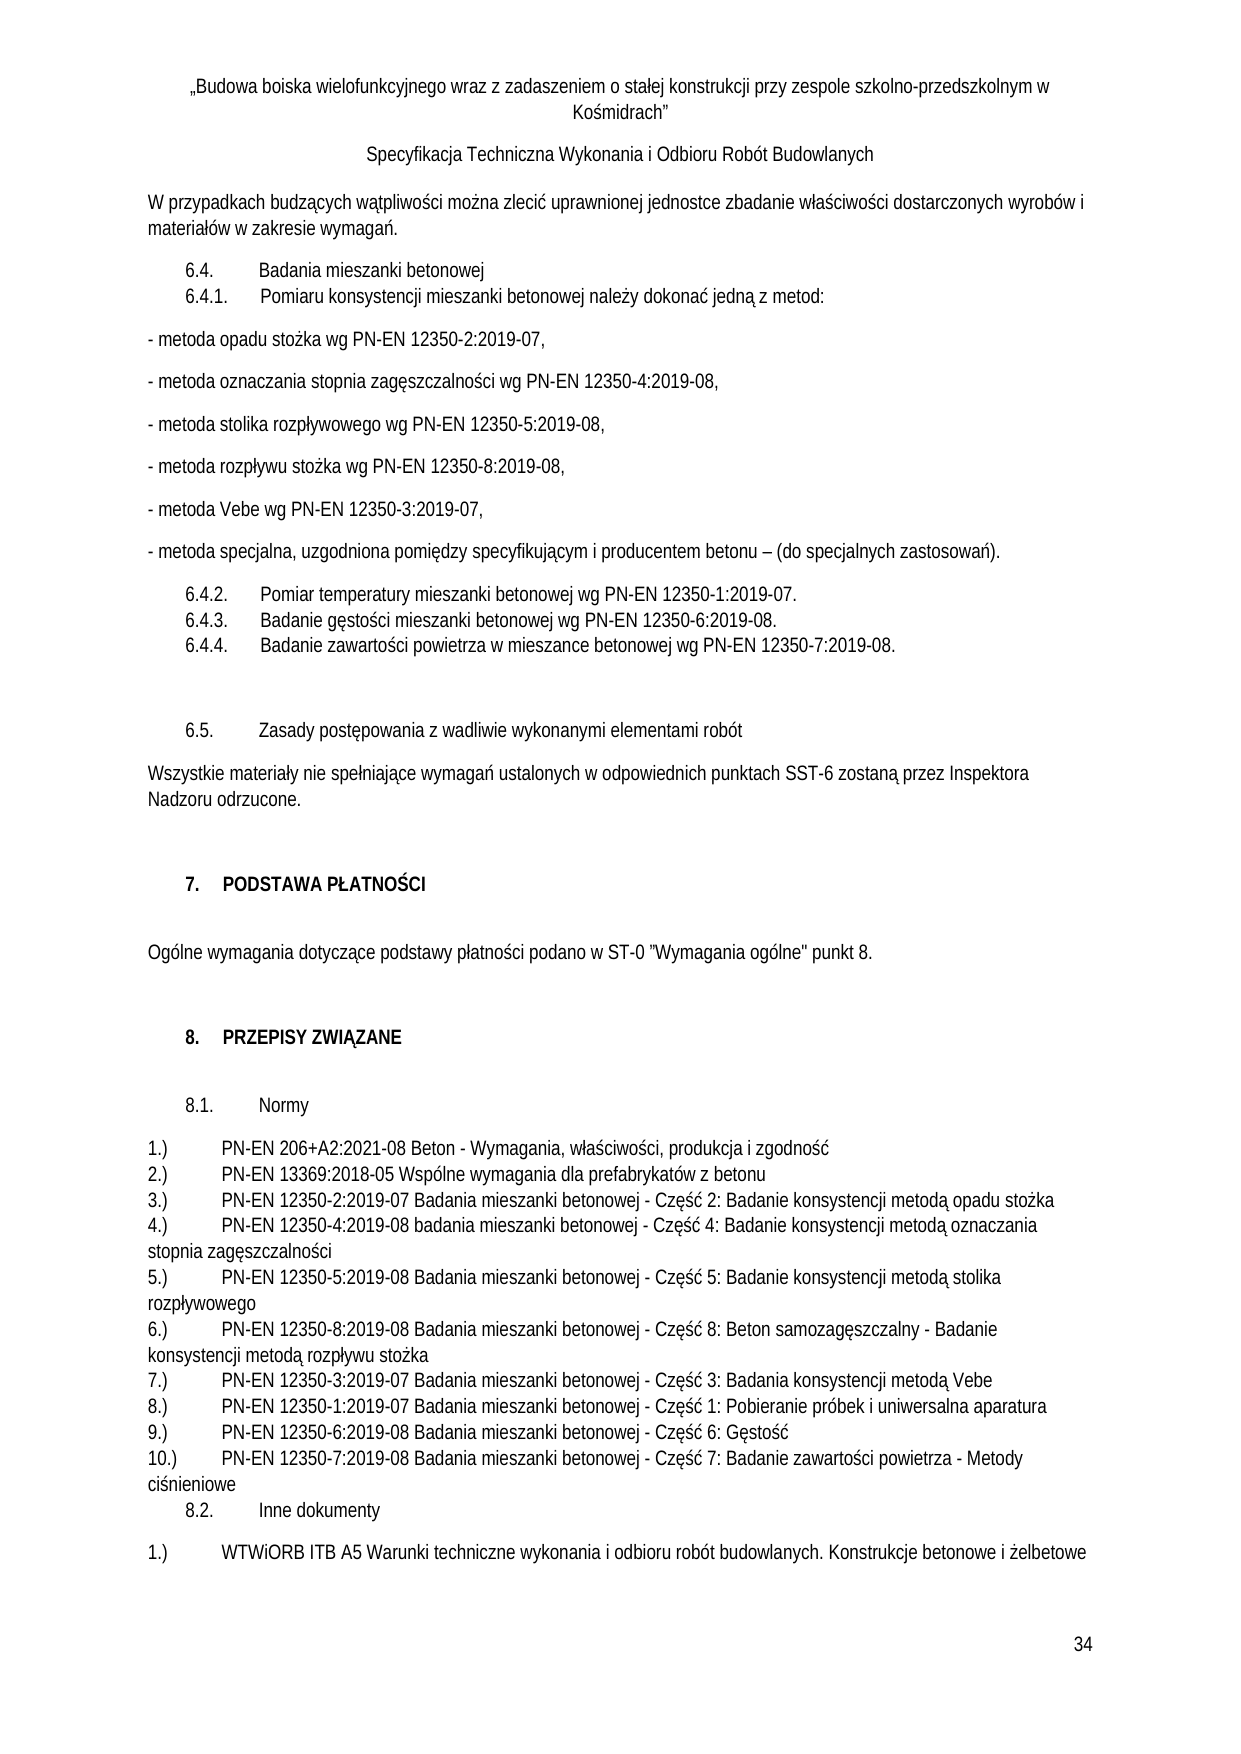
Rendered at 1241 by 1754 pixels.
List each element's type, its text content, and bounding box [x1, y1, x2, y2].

list Inne dokumenty [185, 1497, 1093, 1521]
text 1.) PN-EN 206+A2:2021-08 Beton - Wymagania, właściwości, produkcja i zgodność [148, 1136, 1093, 1160]
text 1.) WTWiORB ITB A5 Warunki techniczne wykonania i odbioru robót budowlanych. Konstrukcje betonowe i żelbetowe [148, 1540, 1093, 1564]
text 8.) PN-EN 12350-1:2019-07 Badania mieszanki betonowej - Część 1: Pobieranie próbek i uniwersalna aparatura [148, 1394, 1093, 1418]
list Badania mieszanki betonowej [185, 258, 1093, 282]
list Zasady postępowania z wadliwie wykonanymi elementami robót [185, 718, 1093, 742]
text Wszystkie materiały nie spełniające wymagań ustalonych w odpowiednich punktach SST-6 zostaną przez Inspektora Nadzoru odrzucone. [148, 761, 1093, 811]
text 7.) PN-EN 12350-3:2019-07 Badania mieszanki betonowej - Część 3: Badania konsystencji metodą Vebe [148, 1368, 1093, 1392]
text - metoda specjalna, uzgodniona pomiędzy specyfikującym i producentem betonu – (do specjalnych zastosowań). [148, 539, 1093, 563]
text 3.) PN-EN 12350-2:2019-07 Badania mieszanki betonowej - Część 2: Badanie konsystencji metodą opadu stożka [148, 1187, 1093, 1211]
text 10.) PN-EN 12350-7:2019-08 Badania mieszanki betonowej - Część 7: Badanie zawartości powietrza - Metody ciśnieniowe [148, 1446, 1093, 1496]
list Pomiar temperatury mieszanki betonowej wg PN-EN 12350-1:2019-07. [185, 582, 1093, 606]
text - metoda Vebe wg PN-EN 12350-3:2019-07, [148, 497, 1093, 521]
text 9.) PN-EN 12350-6:2019-08 Badania mieszanki betonowej - Część 6: Gęstość [148, 1420, 1093, 1444]
text W przypadkach budzących wątpliwości można zlecić uprawnionej jednostce zbadanie właściwości dostarczonych wyrobów i materiałów w zakresie wymagań. [148, 190, 1093, 240]
text - metoda oznaczania stopnia zagęszczalności wg PN-EN 12350-4:2019-08, [148, 369, 1093, 393]
text Ogólne wymagania dotyczące podstawy płatności podano w ST-0 ”Wymagania ogólne" punkt 8. [148, 940, 1093, 964]
list Pomiaru konsystencji mieszanki betonowej należy dokonać jedną z metod: [185, 284, 1093, 308]
text - metoda stolika rozpływowego wg PN-EN 12350-5:2019-08, [148, 412, 1093, 436]
text 4.) PN-EN 12350-4:2019-08 badania mieszanki betonowej - Część 4: Badanie konsystencji metodą oznaczania stopnia zagęszczalności [148, 1213, 1093, 1263]
text 5.) PN-EN 12350-5:2019-08 Badania mieszanki betonowej - Część 5: Badanie konsystencji metodą stolika rozpływowego [148, 1265, 1093, 1315]
subtitle PRZEPISY ZWIĄZANE [185, 1025, 1093, 1049]
text - metoda opadu stożka wg PN-EN 12350-2:2019-07, [148, 327, 1093, 351]
text - metoda rozpływu stożka wg PN-EN 12350-8:2019-08, [148, 454, 1093, 478]
list Badanie zawartości powietrza w mieszance betonowej wg PN-EN 12350-7:2019-08. [185, 633, 1093, 657]
text 6.) PN-EN 12350-8:2019-08 Badania mieszanki betonowej - Część 8: Beton samozagęszczalny - Badanie konsystencji metodą rozpływu stożka [148, 1317, 1093, 1366]
subtitle PODSTAWA PŁATNOŚCI [185, 872, 1093, 896]
list Normy [185, 1093, 1093, 1117]
text 2.) PN-EN 13369:2018-05 Wspólne wymagania dla prefabrykatów z betonu [148, 1162, 1093, 1186]
list Badanie gęstości mieszanki betonowej wg PN-EN 12350-6:2019-08. [185, 607, 1093, 631]
